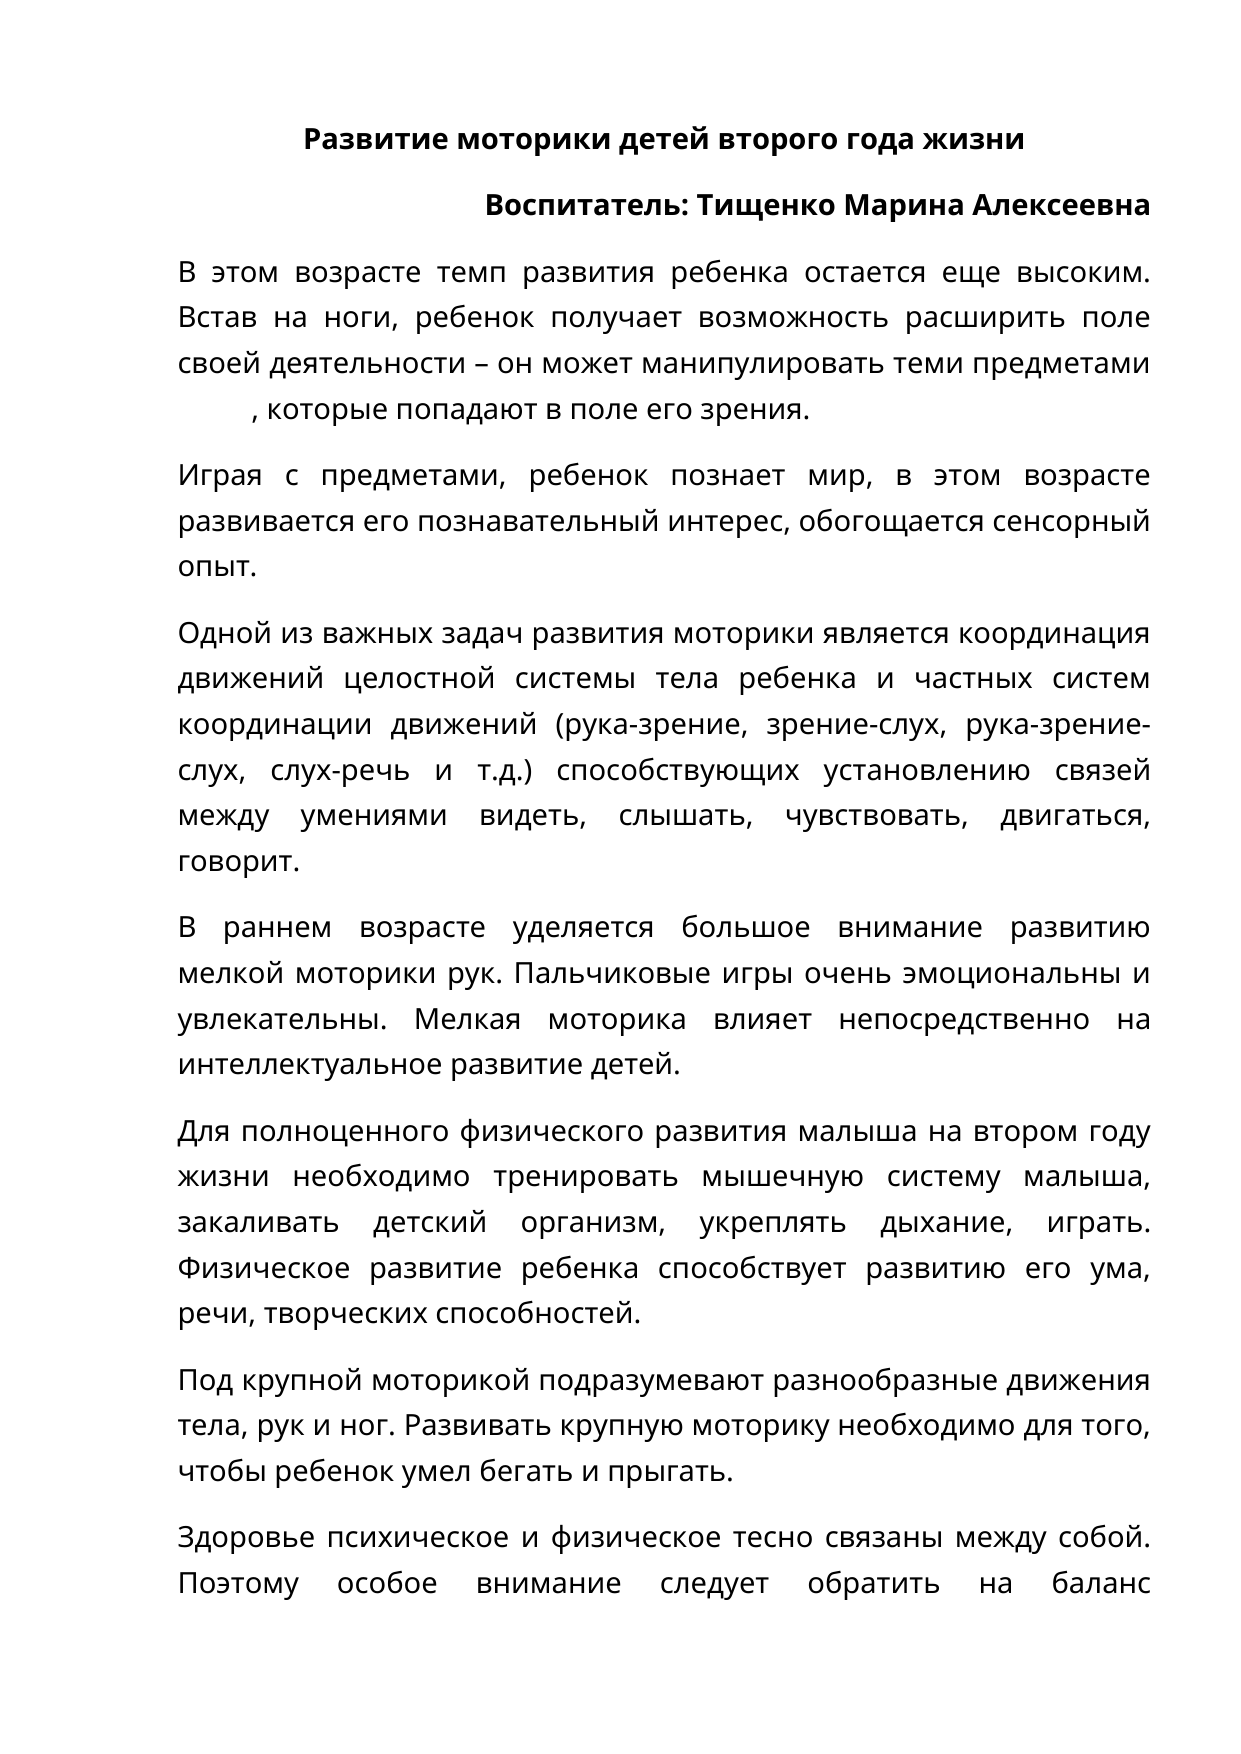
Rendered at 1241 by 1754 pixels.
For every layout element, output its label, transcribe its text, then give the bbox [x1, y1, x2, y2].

text В раннем возрасте уделяется большое внимание развитию мелкой моторики рук. Пальчиковые игры очень эмоциональны и увлекательны. Мелкая моторика влияет непосредственно на интеллектуальное развитие детей. [177, 907, 1152, 1083]
text Одной из важных задач развития моторики является координация движений целостной системы тела ребенка и частных систем координации движений (рука-зрение, зрение-слух, рука-зрение-слух, слух-речь и т.д.) способствующих установлению связей между умениями видеть, слышать, чувствовать, двигаться, говорит. [177, 612, 1152, 880]
text Играя с предметами, ребенок познает мир, в этом возрасте развивается его познавательный интерес, обогощается сенсорный опыт. [177, 454, 1152, 585]
text Под крупной моторикой подразумевают разнообразные движения тела, рук и ног. Развивать крупную моторику необходимо для того, чтобы ребенок умел бегать и прыгать. [177, 1359, 1152, 1490]
text Для полноценного физического развития малыша на втором году жизни необходимо тренировать мышечную систему малыша, закаливать детский организм, укреплять дыхание, играть. Физическое развитие ребенка способствует развитию его ума, речи, творческих способностей. [177, 1110, 1152, 1332]
text Развитие моторики детей второго года жизни [177, 118, 1152, 158]
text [177, 1517, 1152, 1602]
text Воспитатель: Тищенко Марина Алексеевна [177, 184, 1152, 224]
text В этом возрасте темп развития ребенка остается еще высоким. Встав на ноги, ребенок получает возможность расширить поле своей деятельности – он может манипулировать теми предметами , которые попадают в поле его зрения. [177, 251, 1152, 428]
